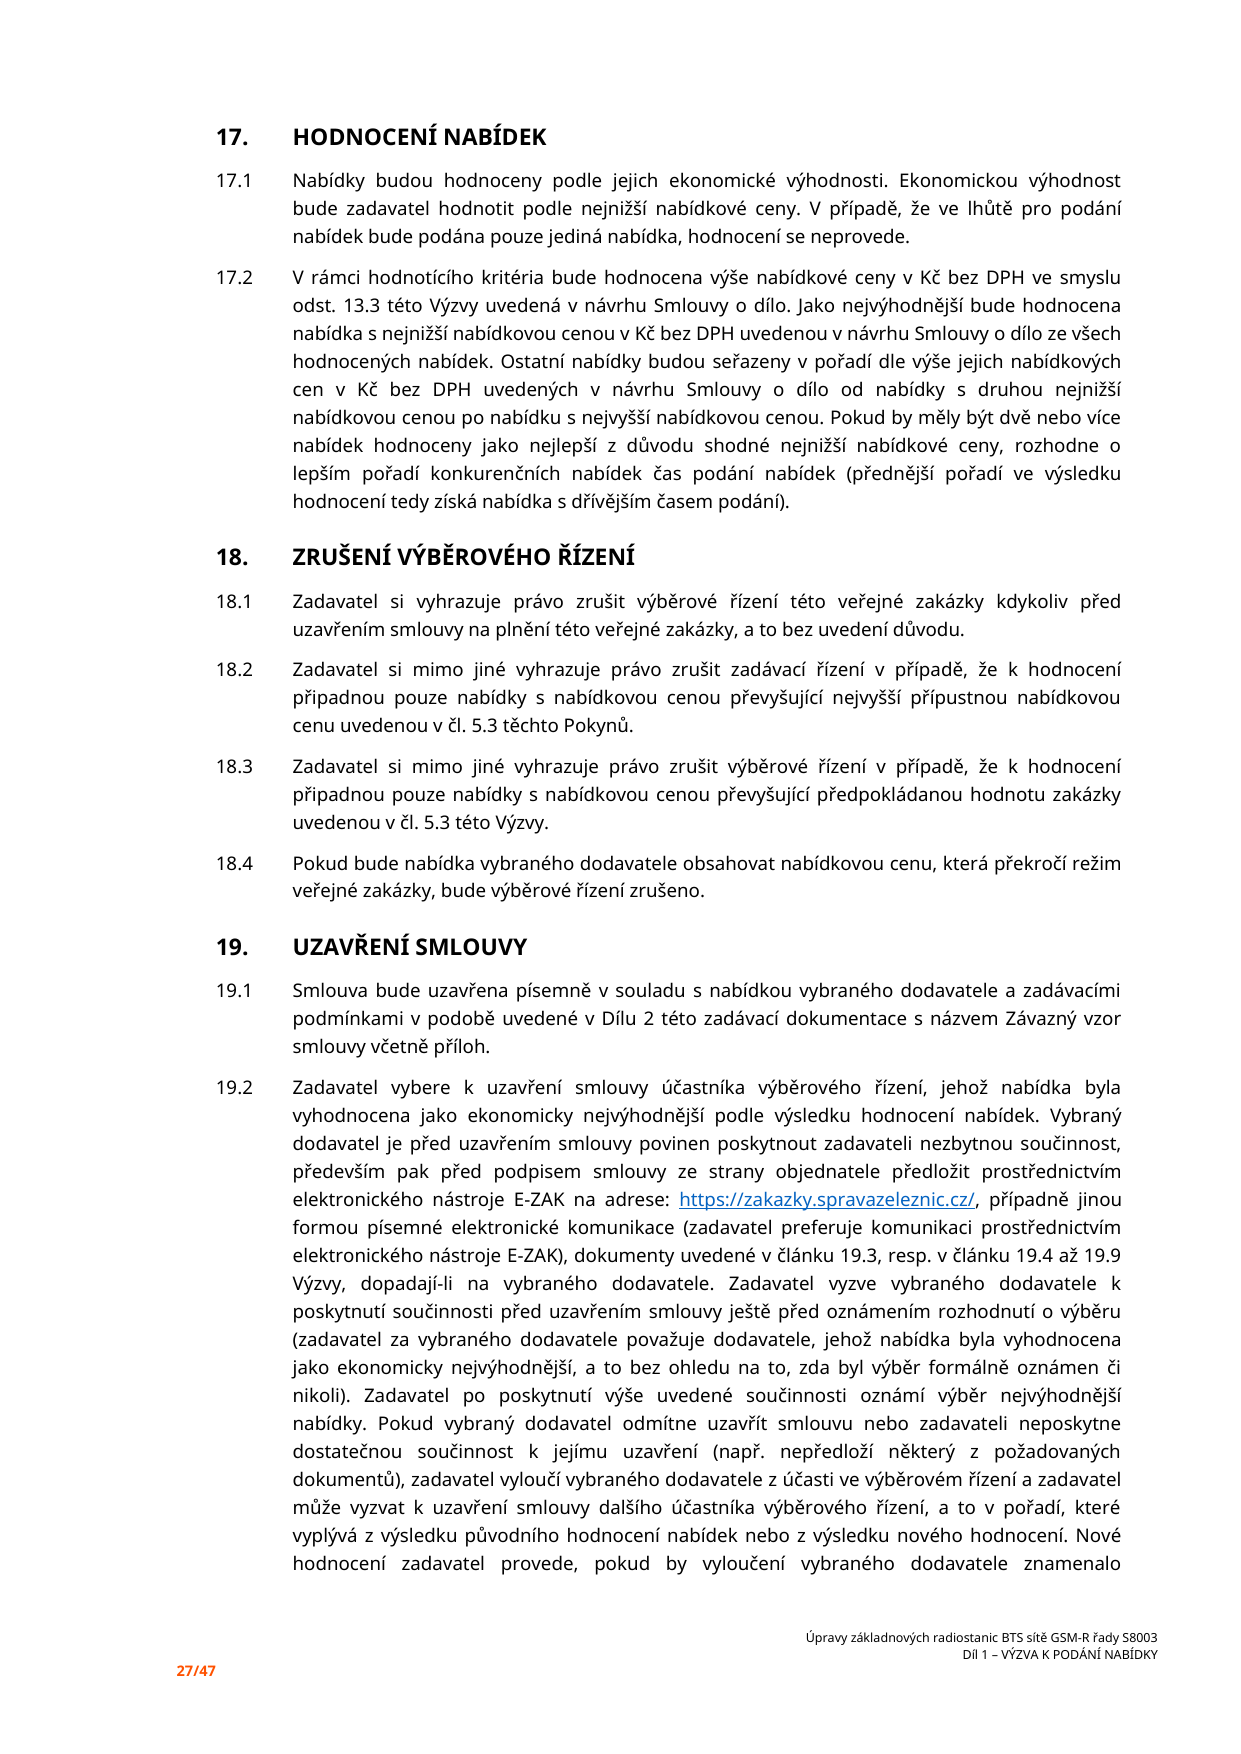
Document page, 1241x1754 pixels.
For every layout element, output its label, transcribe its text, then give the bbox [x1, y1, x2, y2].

text HODNOCENÍ NABÍDEK [216, 121, 1122, 152]
text V rámci hodnotícího kritéria bude hodnocena výše nabídkové ceny v Kč bez DPH ve smyslu odst. 13.3 této Výzvy uvedená v návrhu Smlouvy o dílo. Jako nejvýhodnější bude hodnocena nabídka s nejnižší nabídkovou cenou v Kč bez DPH uvedenou v návrhu Smlouvy o dílo ze všech hodnocených nabídek. Ostatní nabídky budou seřazeny v pořadí dle výše jejich nabídkových cen v Kč bez DPH uvedených v návrhu Smlouvy o dílo od nabídky s druhou nejnižší nabídkovou cenou po nabídku s nejvyšší nabídkovou cenou. Pokud by měly být dvě nebo více nabídek hodnoceny jako nejlepší z důvodu shodné nejnižší nabídkové ceny, rozhodne o lepším pořadí konkurenčních nabídek čas podání nabídek (přednější pořadí ve výsledku hodnocení tedy získá nabídka s dřívějším časem podání). [216, 264, 1122, 514]
text Zadavatel si mimo jiné vyhrazuje právo zrušit výběrové řízení v případě, že k hodnocení připadnou pouze nabídky s nabídkovou cenou převyšující předpokládanou hodnotu zakázky uvedenou v čl. 5.3 této Výzvy. [216, 753, 1122, 835]
text ZRUŠENÍ VÝBĚROVÉHO ŘÍZENÍ [216, 541, 1122, 572]
text Smlouva bude uzavřena písemně v souladu s nabídkou vybraného dodavatele a zadávacími podmínkami v podobě uvedené v Dílu 2 této zadávací dokumentace s názvem Závazný vzor smlouvy včetně příloh. [216, 978, 1122, 1059]
text Nabídky budou hodnoceny podle jejich ekonomické výhodnosti. Ekonomickou výhodnost bude zadavatel hodnotit podle nejnižší nabídkové ceny. V případě, že ve lhůtě pro podání nabídek bude podána pouze jediná nabídka, hodnocení se neprovede. [216, 167, 1122, 249]
text Pokud bude nabídka vybraného dodavatele obsahovat nabídkovou cenu, která překročí režim veřejné zakázky, bude výběrové řízení zrušeno. [216, 850, 1122, 903]
text UZAVŘENÍ SMLOUVY [216, 931, 1122, 962]
text Zadavatel si mimo jiné vyhrazuje právo zrušit zadávací řízení v případě, že k hodnocení připadnou pouze nabídky s nabídkovou cenou převyšující nejvyšší přípustnou nabídkovou cenu uvedenou v čl. 5.3 těchto Pokynů. [216, 657, 1122, 738]
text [216, 1074, 1122, 1576]
text Zadavatel si vyhrazuje právo zrušit výběrové řízení této veřejné zakázky kdykoliv před uzavřením smlouvy na plnění této veřejné zakázky, a to bez uvedení důvodu. [216, 588, 1122, 642]
